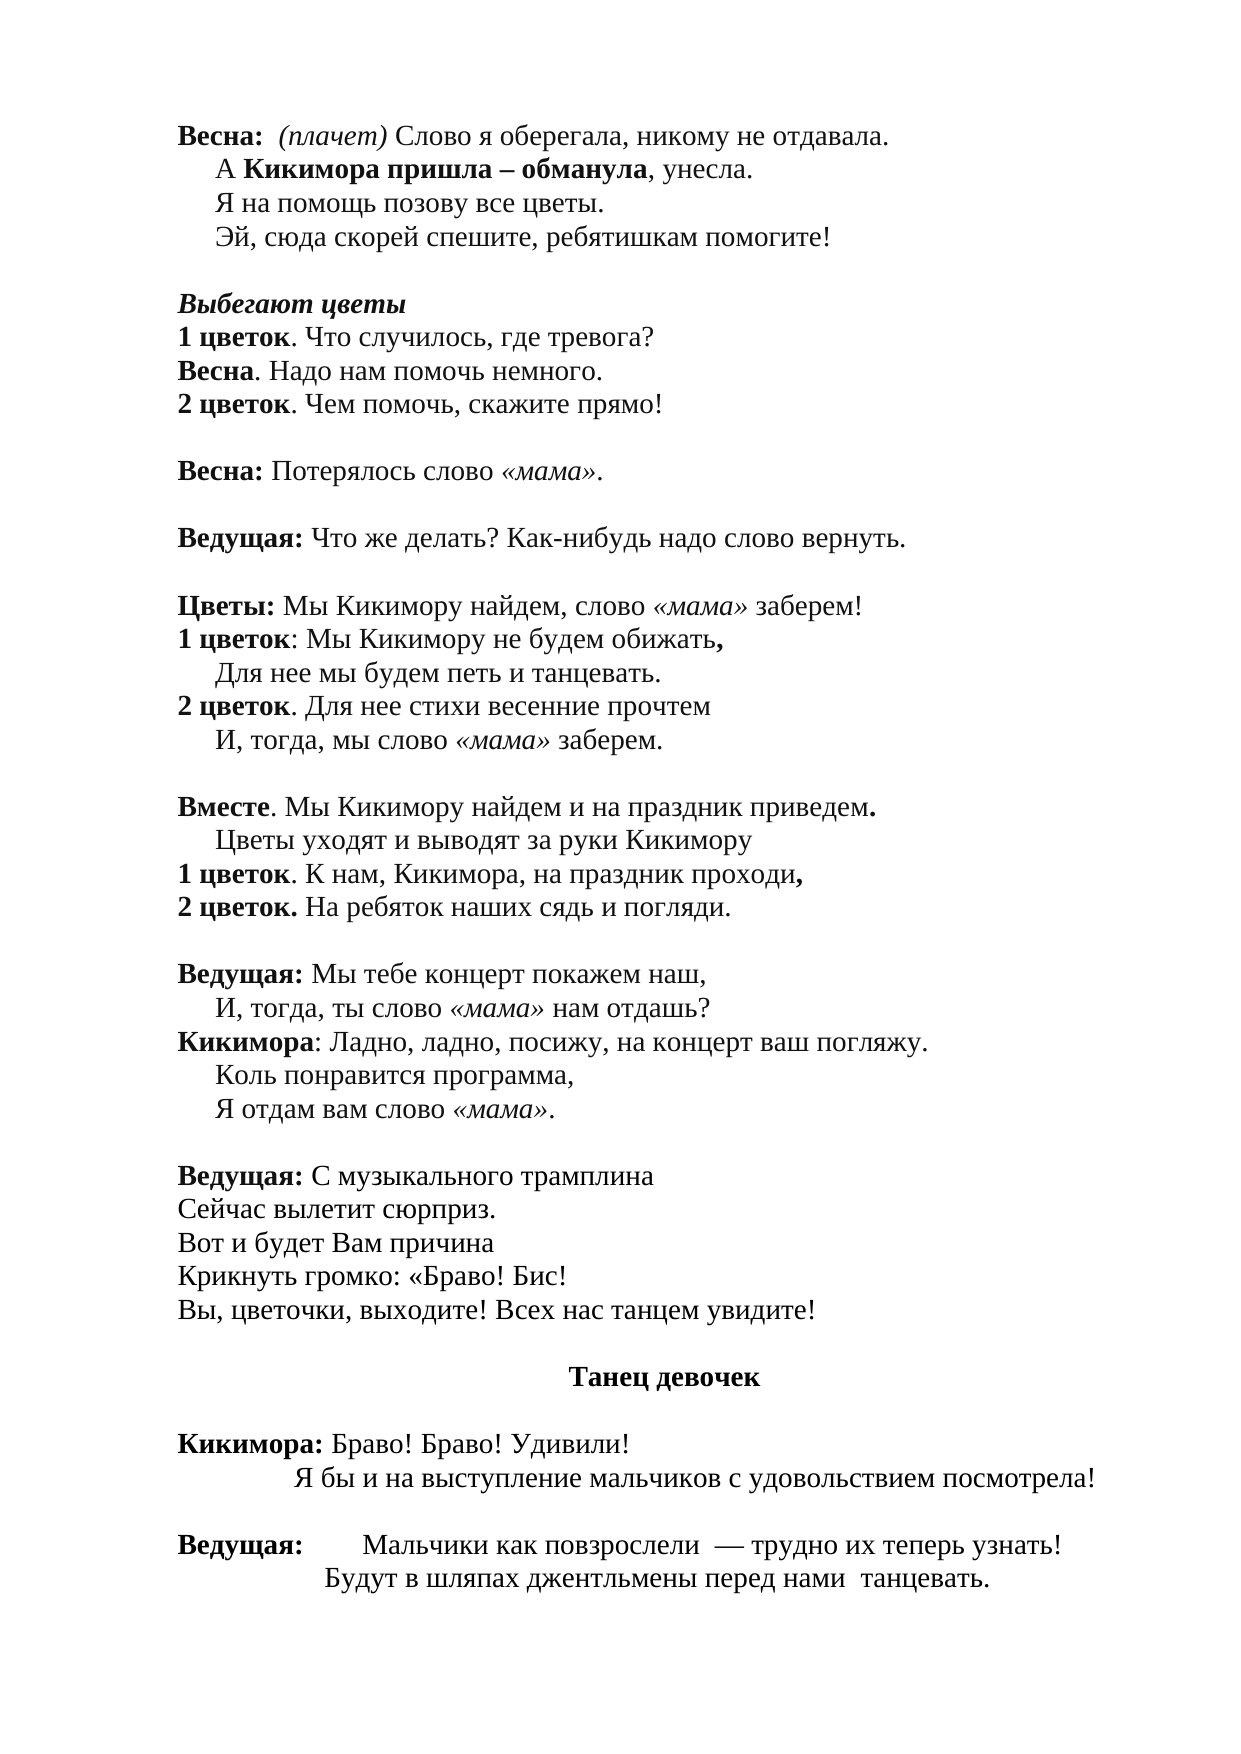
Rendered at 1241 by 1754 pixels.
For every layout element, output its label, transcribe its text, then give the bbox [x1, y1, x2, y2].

text Танец девочек [177, 1359, 1152, 1393]
text А Кикимора пришла – обманула, унесла. [177, 152, 1152, 185]
text Я бы и на выступление мальчиков с удовольствием посмотрела! [177, 1460, 1152, 1493]
text 1 цветок. К нам, Кикимора, на праздник проходи, [177, 856, 1152, 889]
text Кикимора: Браво! Браво! Удивили! [177, 1426, 1152, 1460]
text Ведущая: Мы тебе концерт покажем наш, [177, 957, 1152, 990]
text Ведущая: Что же делать? Как-нибудь надо слово вернуть. [177, 521, 1152, 554]
text 2 цветок. Чем помочь, скажите прямо! [177, 386, 1152, 420]
text Коль понравится программа, [177, 1057, 1152, 1091]
text Вместе. Мы Кикимору найдем и на праздник приведем. [177, 789, 1152, 822]
text Цветы уходят и выводят за руки Кикимору [177, 822, 1152, 856]
text Вы, цветочки, выходите! Всех нас танцем увидите! [177, 1292, 1152, 1326]
text Весна: (плачет) Слово я оберегала, никому не отдавала. [177, 118, 1152, 152]
text 1 цветок: Мы Кикимору не будем обижать, [177, 621, 1152, 655]
text 2 цветок. Для нее стихи весенние прочтем [177, 688, 1152, 722]
text Для нее мы будем петь и танцевать. [177, 655, 1152, 688]
text Весна: Потерялось слово «мама». [177, 453, 1152, 487]
text 1 цветок. Что случилось, где тревога? [177, 319, 1152, 353]
text Выбегают цветы [177, 286, 1152, 319]
text Ведущая: Мальчики как повзрослели — трудно их теперь узнать! Будут в шляпах джентльмены перед нами танцевать. [177, 1527, 1152, 1594]
text Эй, сюда скорей спешите, ребятишкам помогите! [177, 219, 1152, 252]
text Цветы: Мы Кикимору найдем, слово «мама» заберем! [177, 588, 1152, 621]
text И, тогда, ты слово «мама» нам отдашь? [177, 990, 1152, 1024]
text Ведущая: С музыкального трамплина Сейчас вылетит сюрприз. Вот и будет Вам причина Крикнуть громко: «Браво! Бис! [177, 1158, 1152, 1292]
text Я отдам вам слово «мама». [177, 1091, 1152, 1124]
text 2 цветок. На ребяток наших сядь и погляди. [177, 889, 1152, 923]
text Кикимора: Ладно, ладно, посижу, на концерт ваш погляжу. [177, 1024, 1152, 1057]
text Весна. Надо нам помочь немного. [177, 353, 1152, 386]
text Я на помощь позову все цветы. [177, 185, 1152, 219]
text И, тогда, мы слово «мама» заберем. [177, 722, 1152, 755]
